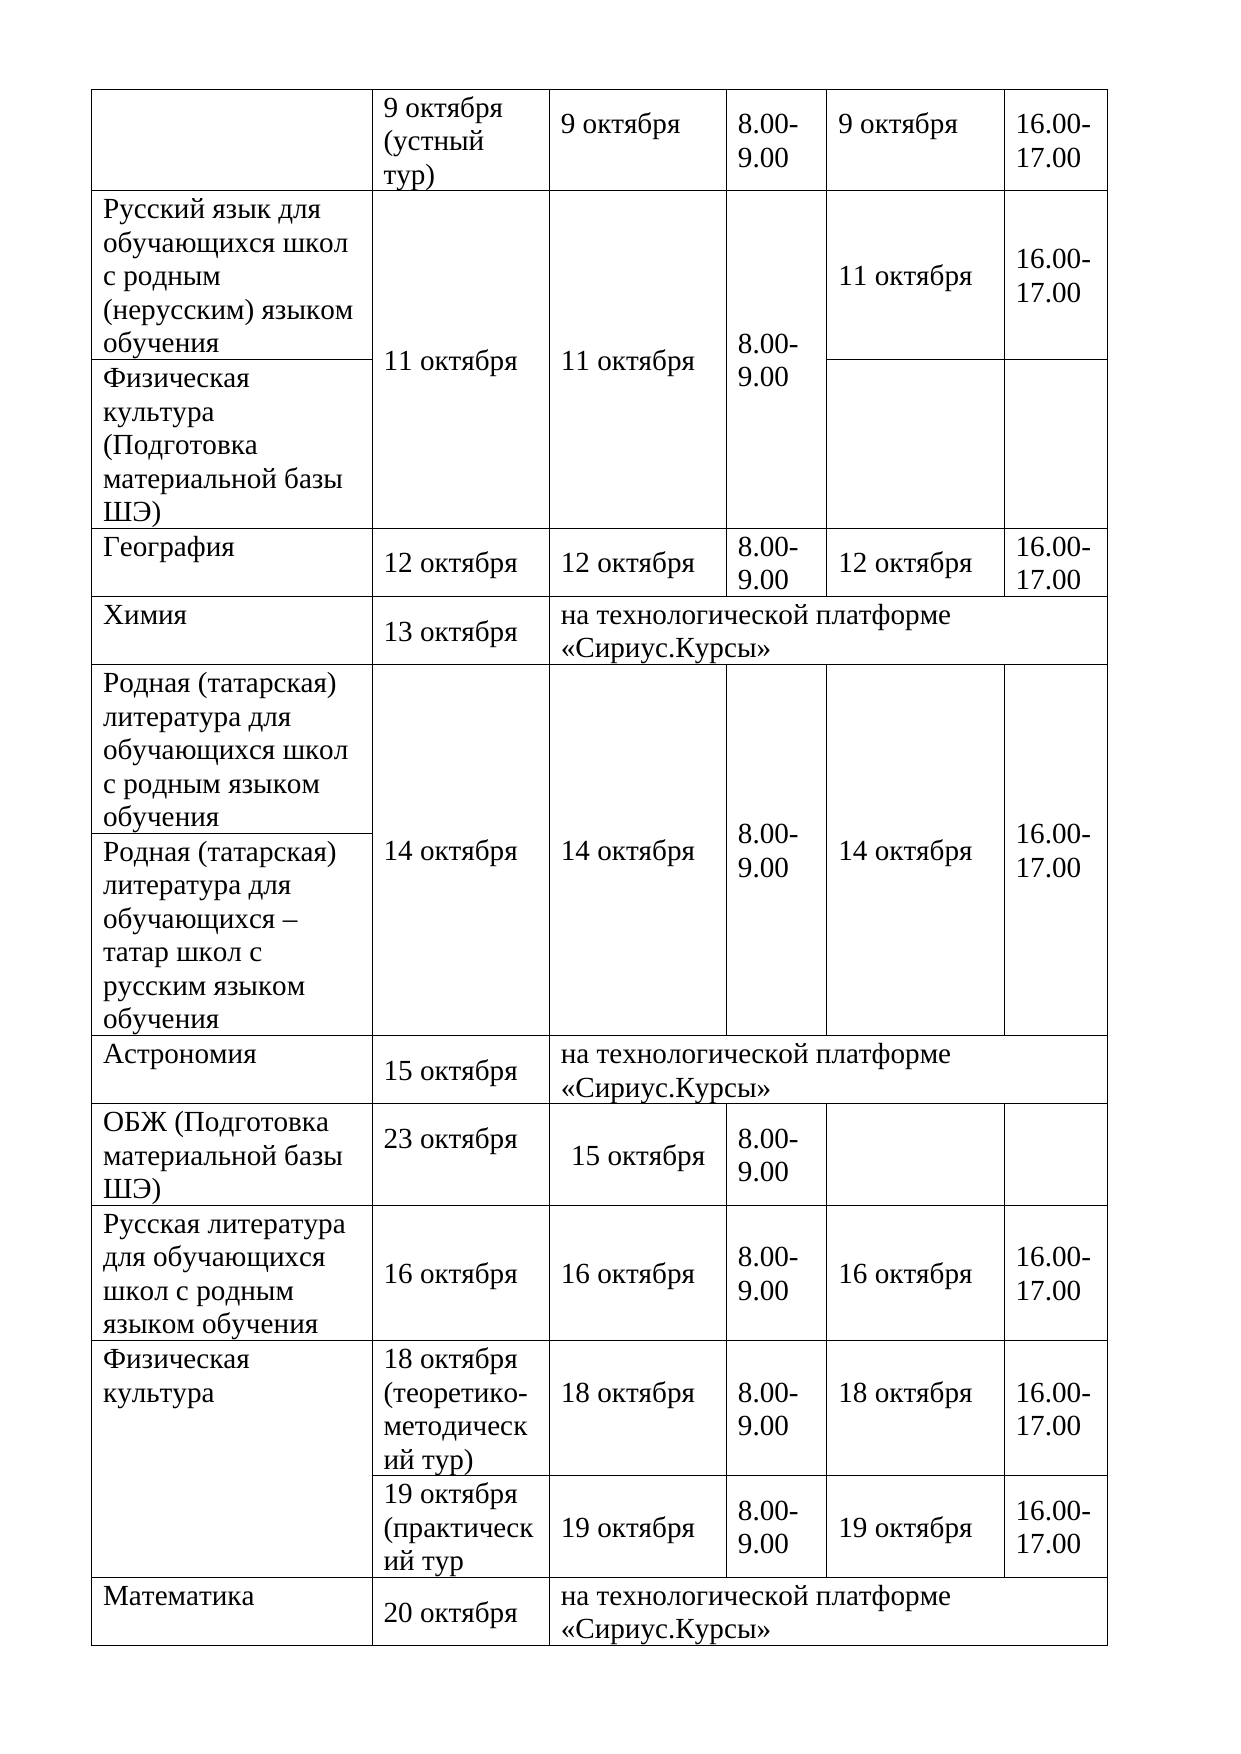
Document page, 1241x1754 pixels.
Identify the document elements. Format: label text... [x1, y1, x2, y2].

table_cell 14 октября [550, 665, 726, 1035]
table_cell 11 октября [550, 191, 726, 528]
table_cell 8.00-9.00 [727, 529, 826, 596]
table_cell 20 октября [373, 1578, 549, 1645]
table_cell Родная (татарская) литература для обучающихся школ с родным языком обучения [92, 665, 372, 833]
table_cell 11 октября [827, 191, 1004, 359]
table_cell 8.00-9.00 [727, 1341, 826, 1475]
table_cell 23 октября [373, 1104, 549, 1205]
table_cell Физическая культура [92, 1341, 372, 1577]
table_cell 16.00-17.00 [1005, 665, 1107, 1035]
table_cell Физическая культура (Подготовка материальной базы ШЭ) [92, 360, 372, 528]
table_cell 14 октября [827, 665, 1004, 1035]
table_cell 16.00-17.00 [1005, 1341, 1107, 1475]
table_cell 8.00-9.00 [727, 90, 826, 190]
table_cell [1005, 1104, 1107, 1205]
table_cell 16.00-17.00 [1005, 191, 1107, 359]
table_cell 8.00-9.00 [727, 1206, 826, 1340]
table_cell на технологической платформе «Сириус.Курсы» [550, 1578, 1107, 1645]
table_cell на технологической платформе «Сириус.Курсы» [550, 1036, 1107, 1103]
table_cell Химия [92, 597, 372, 664]
table_cell 12 октября [827, 529, 1004, 596]
table_cell 16 октября [373, 1206, 549, 1340]
table_cell 9 октября [550, 90, 726, 190]
table_cell Астрономия [92, 1036, 372, 1103]
table_cell География [92, 529, 372, 596]
table_cell 18 октября [550, 1341, 726, 1475]
table_cell 8.00-9.00 [727, 191, 826, 528]
table_cell 18 октября (теоретико-методический тур) [373, 1341, 549, 1475]
table_cell 16.00-17.00 [1005, 1206, 1107, 1340]
table_cell [827, 1104, 1004, 1205]
table_cell 12 октября [550, 529, 726, 596]
table_cell ОБЖ (Подготовка материальной базы ШЭ) [92, 1104, 372, 1205]
table_cell 18 октября [827, 1341, 1004, 1475]
table_cell 13 октября [373, 597, 549, 664]
table_cell 14 октября [373, 665, 549, 1035]
table_cell 16 октября [550, 1206, 726, 1340]
table_cell 9 октября [827, 90, 1004, 190]
table_cell 8.00-9.00 [727, 1476, 826, 1577]
table_cell Русская литература для обучающихся школ с родным языком обучения [92, 1206, 372, 1340]
table_cell 16.00-17.00 [1005, 1476, 1107, 1577]
table_cell 16.00-17.00 [1005, 90, 1107, 190]
table_cell 15 октября [550, 1104, 726, 1205]
table_cell 19 октября [827, 1476, 1004, 1577]
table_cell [92, 90, 372, 190]
table_cell Русский язык для обучающихся школ с родным (нерусским) языком обучения [92, 191, 372, 359]
table_cell 16.00-17.00 [1005, 529, 1107, 596]
table_cell Математика [92, 1578, 372, 1645]
table_cell на технологической платформе «Сириус.Курсы» [550, 597, 1107, 664]
table_cell 9 октября (устный тур) [373, 90, 549, 190]
table_cell 11 октября [373, 191, 549, 528]
table_cell 16 октября [827, 1206, 1004, 1340]
table_cell 19 октября [550, 1476, 726, 1577]
table_cell 12 октября [373, 529, 549, 596]
table_cell Родная (татарская) литература для обучающихся – татар школ с русским языком обучения [92, 834, 372, 1035]
table_cell 8.00-9.00 [727, 665, 826, 1035]
table_cell [827, 360, 1004, 528]
table_cell 15 октября [373, 1036, 549, 1103]
table_cell 8.00-9.00 [727, 1104, 826, 1205]
table_cell [1005, 360, 1107, 528]
table_cell 19 октября (практический тур [373, 1476, 549, 1577]
